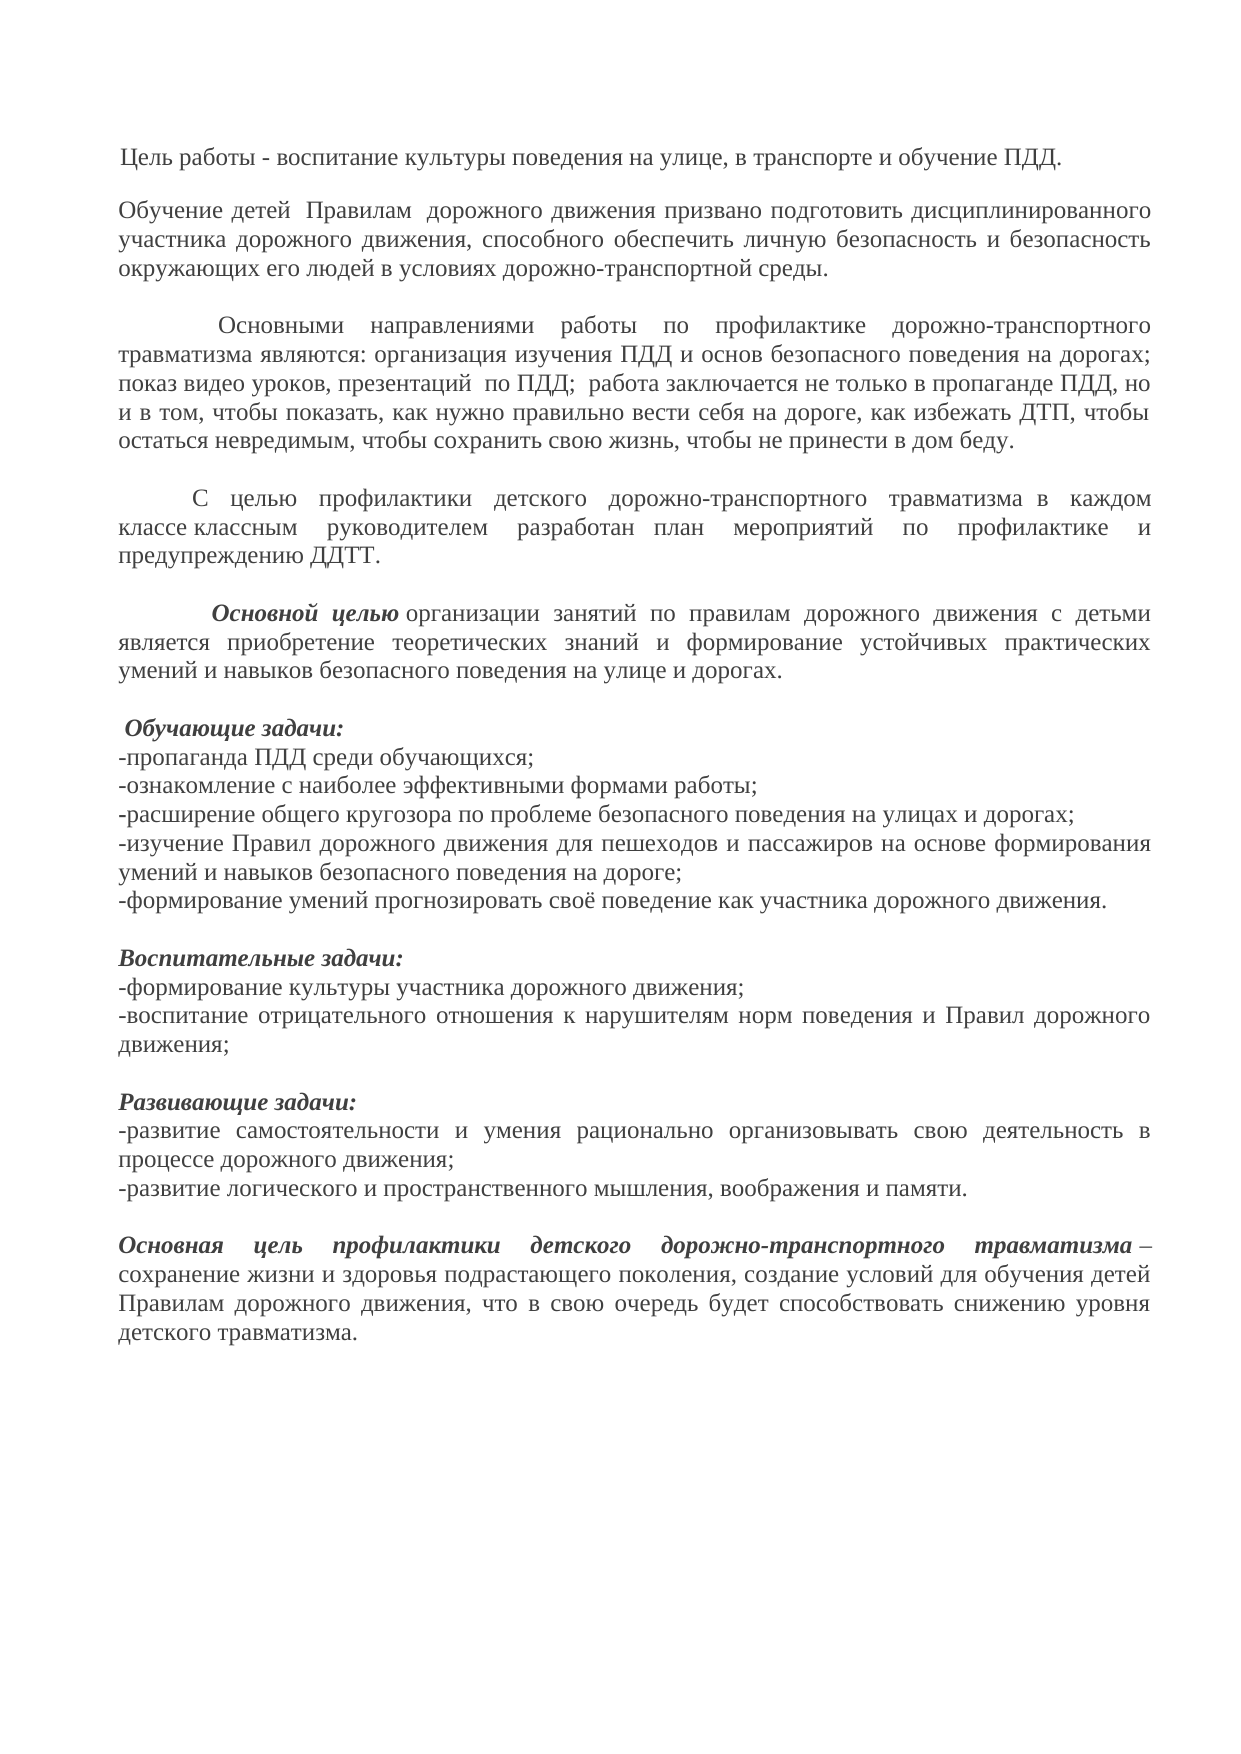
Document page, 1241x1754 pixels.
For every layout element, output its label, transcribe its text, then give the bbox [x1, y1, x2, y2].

text Обучающие задачи: [118, 713, 1152, 742]
text Основная цель профилактики детского дорожно-транспортного травматизма – сохранение жизни и здоровья подрастающего поколения, создание условий для обучения детей Правилам дорожного движения, что в свою очередь будет способствовать снижению уровня детского травматизма. [118, 1231, 1152, 1346]
text -расширение общего кругозора по проблеме безопасного поведения на улицах и дорогах; [118, 799, 1152, 828]
text -формирование умений прогнозировать своё поведение как участника дорожного движения. [118, 886, 1152, 914]
text Цель работы - воспитание культуры поведения на улице, в транспорте и обучение ПДД. [88, 142, 1152, 170]
text -изучение Правил дорожного движения для пешеходов и пассажиров на основе формирования умений и навыков безопасного поведения на дороге; [118, 828, 1152, 886]
text Развивающие задачи: [118, 1087, 1152, 1116]
text Основными направлениями работы по профилактике дорожно-транспортного травматизма являются: организация изучения ПДД и основ безопасного поведения на дорогах; показ видео уроков, презентаций по ПДД; работа заключается не только в пропаганде ПДД, но и в том, чтобы показать, как нужно правильно вести себя на дороге, как избежать ДТП, чтобы остаться невредимым, чтобы сохранить свою жизнь, чтобы не принести в дом беду. [118, 311, 1152, 454]
text -пропаганда ПДД среди обучающихся; [118, 742, 1152, 771]
text -ознакомление с наиболее эффективными формами работы; [118, 771, 1152, 799]
text Обучение детей Правилам дорожного движения призвано подготовить дисциплинированного участника дорожного движения, способного обеспечить личную безопасность и безопасность окружающих его людей в условиях дорожно-транспортной среды. [118, 196, 1152, 282]
text -развитие логического и пространственного мышления, воображения и памяти. [118, 1173, 1152, 1202]
text -формирование культуры участника дорожного движения; [118, 972, 1152, 1001]
text -развитие самостоятельности и умения рационально организовывать свою деятельность в процессе дорожного движения; [118, 1116, 1152, 1173]
text Основной целью организации занятий по правилам дорожного движения с детьми является приобретение теоретических знаний и формирование устойчивых практических умений и навыков безопасного поведения на улице и дорогах. [118, 598, 1152, 684]
text Воспитательные задачи: [118, 943, 1152, 972]
text -воспитание отрицательного отношения к нарушителям норм поведения и Правил дорожного движения; [118, 1001, 1152, 1058]
text С целью профилактики детского дорожно-транспортного травматизма в каждом классе классным руководителем разработан план мероприятий по профилактике и предупреждению ДДТТ. [118, 483, 1152, 569]
